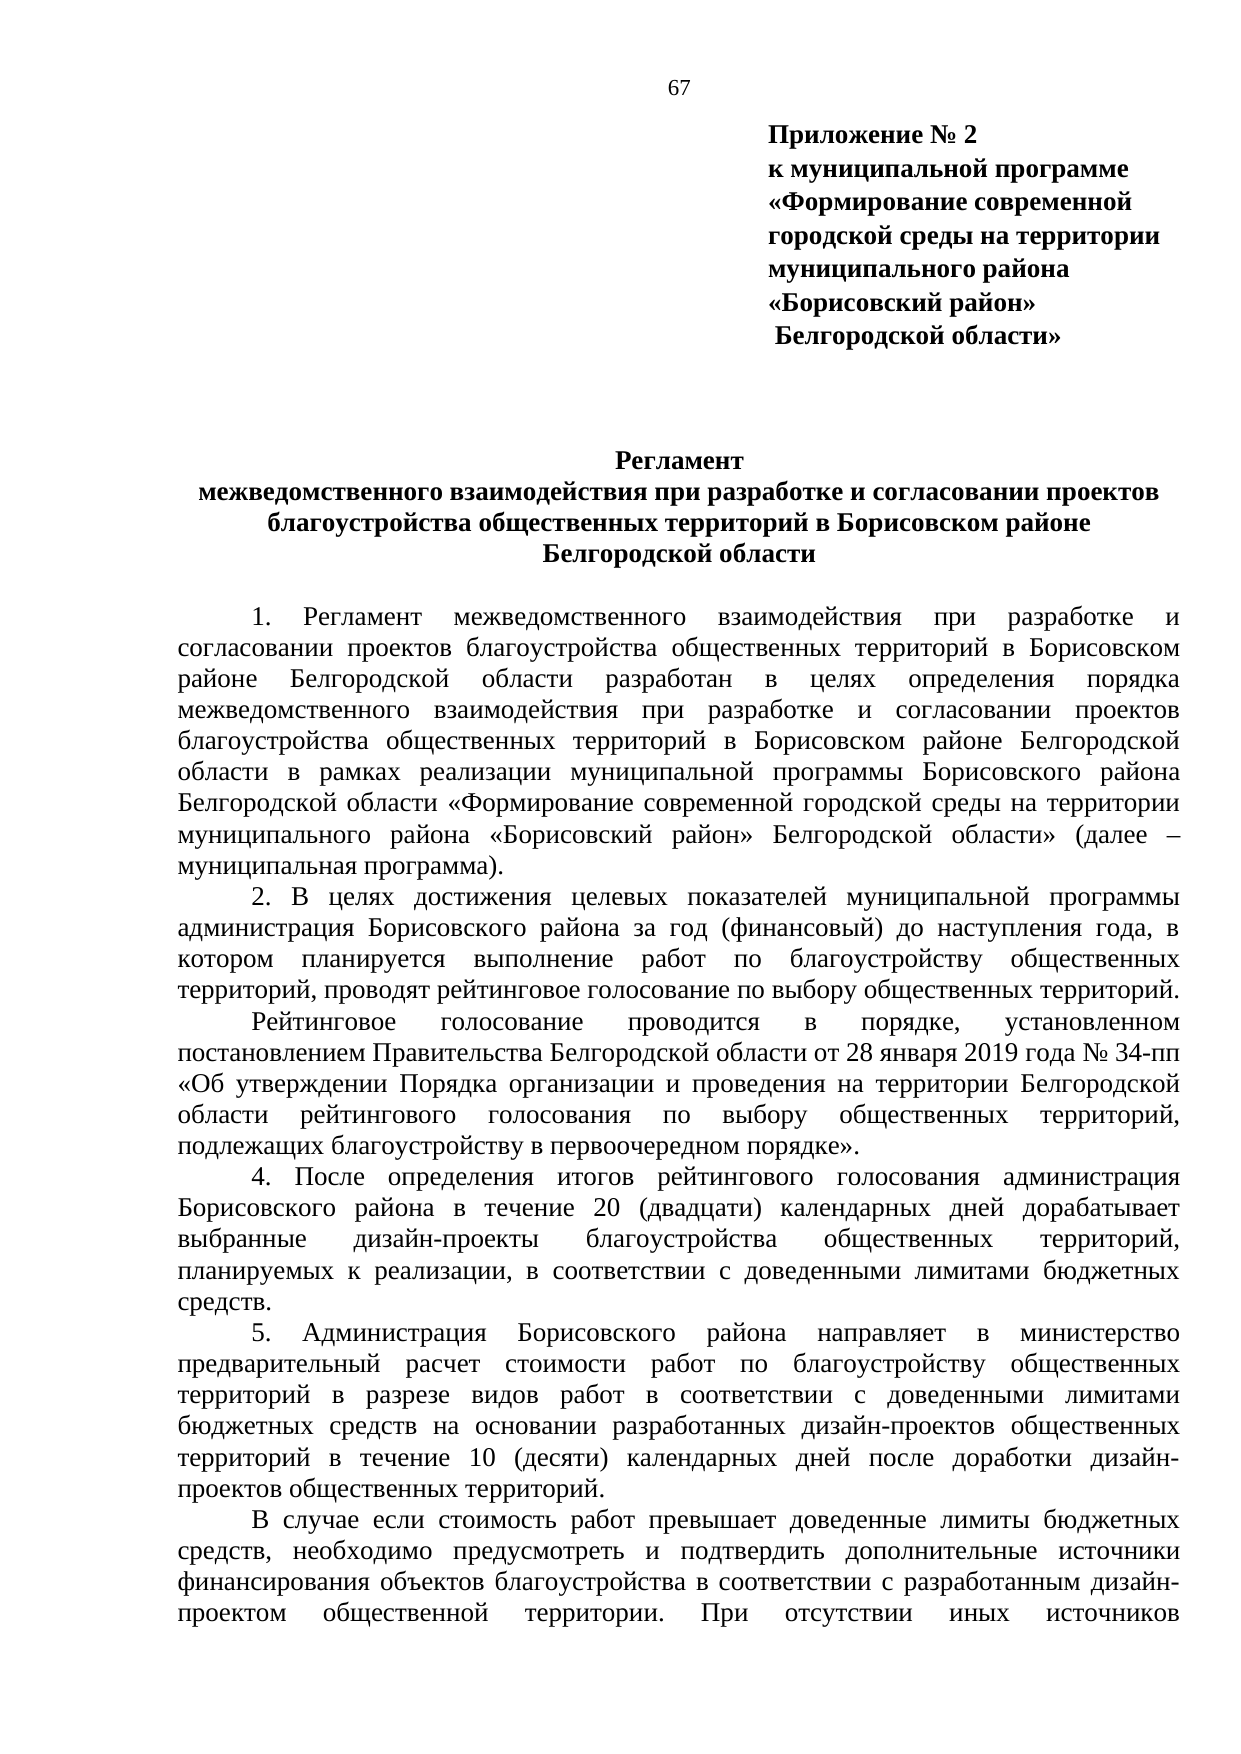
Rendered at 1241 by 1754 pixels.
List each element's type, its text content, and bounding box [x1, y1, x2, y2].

text Рейтинговое голосование проводится в порядке, установленном постановлением Правительства Белгородской области от 28 января 2019 года № 34-пп «Об утверждении Порядка организации и проведения на территории Белгородской области рейтингового голосования по выбору общественных территорий, подлежащих благоустройству в первоочередном порядке». [177, 1004, 1181, 1160]
text Белгородской области [177, 537, 1181, 568]
text Регламент [177, 444, 1181, 475]
text 2. В целях достижения целевых показателей муниципальной программы администрация Борисовского района за год (финансовый) до наступления года, в котором планируется выполнение работ по благоустройству общественных территорий, проводят рейтинговое голосование по выбору общественных территорий. [177, 880, 1181, 1004]
text 5. Администрация Борисовского района направляет в министерство предварительный расчет стоимости работ по благоустройству общественных территорий в разрезе видов работ в соответствии с доведенными лимитами бюджетных средств на основании разработанных дизайн-проектов общественных территорий в течение 10 (десяти) календарных дней после доработки дизайн-проектов общественных территорий. [177, 1316, 1181, 1503]
text 1. Регламент межведомственного взаимодействия при разработке и согласовании проектов благоустройства общественных территорий в Борисовском районе Белгородской области разработан в целях определения порядка межведомственного взаимодействия при разработке и согласовании проектов благоустройства общественных территорий в Борисовском районе Белгородской области в рамках реализации муниципальной программы Борисовского района Белгородской области «Формирование современной городской среды на территории муниципального района «Борисовский район» Белгородской области» (далее – муниципальная программа). [177, 600, 1181, 880]
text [177, 1503, 1181, 1627]
text «Борисовский район» [177, 286, 1181, 317]
text муниципального района [177, 252, 1181, 283]
text Белгородской области» [177, 319, 1181, 351]
text «Формирование современной [177, 185, 1181, 216]
text городской среды на территории [177, 219, 1181, 250]
text 4. После определения итогов рейтингового голосования администрация Борисовского района в течение 20 (двадцати) календарных дней дорабатывает выбранные дизайн-проекты благоустройства общественных территорий, планируемых к реализации, в соответствии с доведенными лимитами бюджетных средств. [177, 1160, 1181, 1316]
text Приложение № 2 [177, 118, 1181, 149]
text межведомственного взаимодействия при разработке и согласовании проектов благоустройства общественных территорий в Борисовском районе [177, 475, 1181, 537]
text к муниципальной программе [177, 152, 1181, 183]
